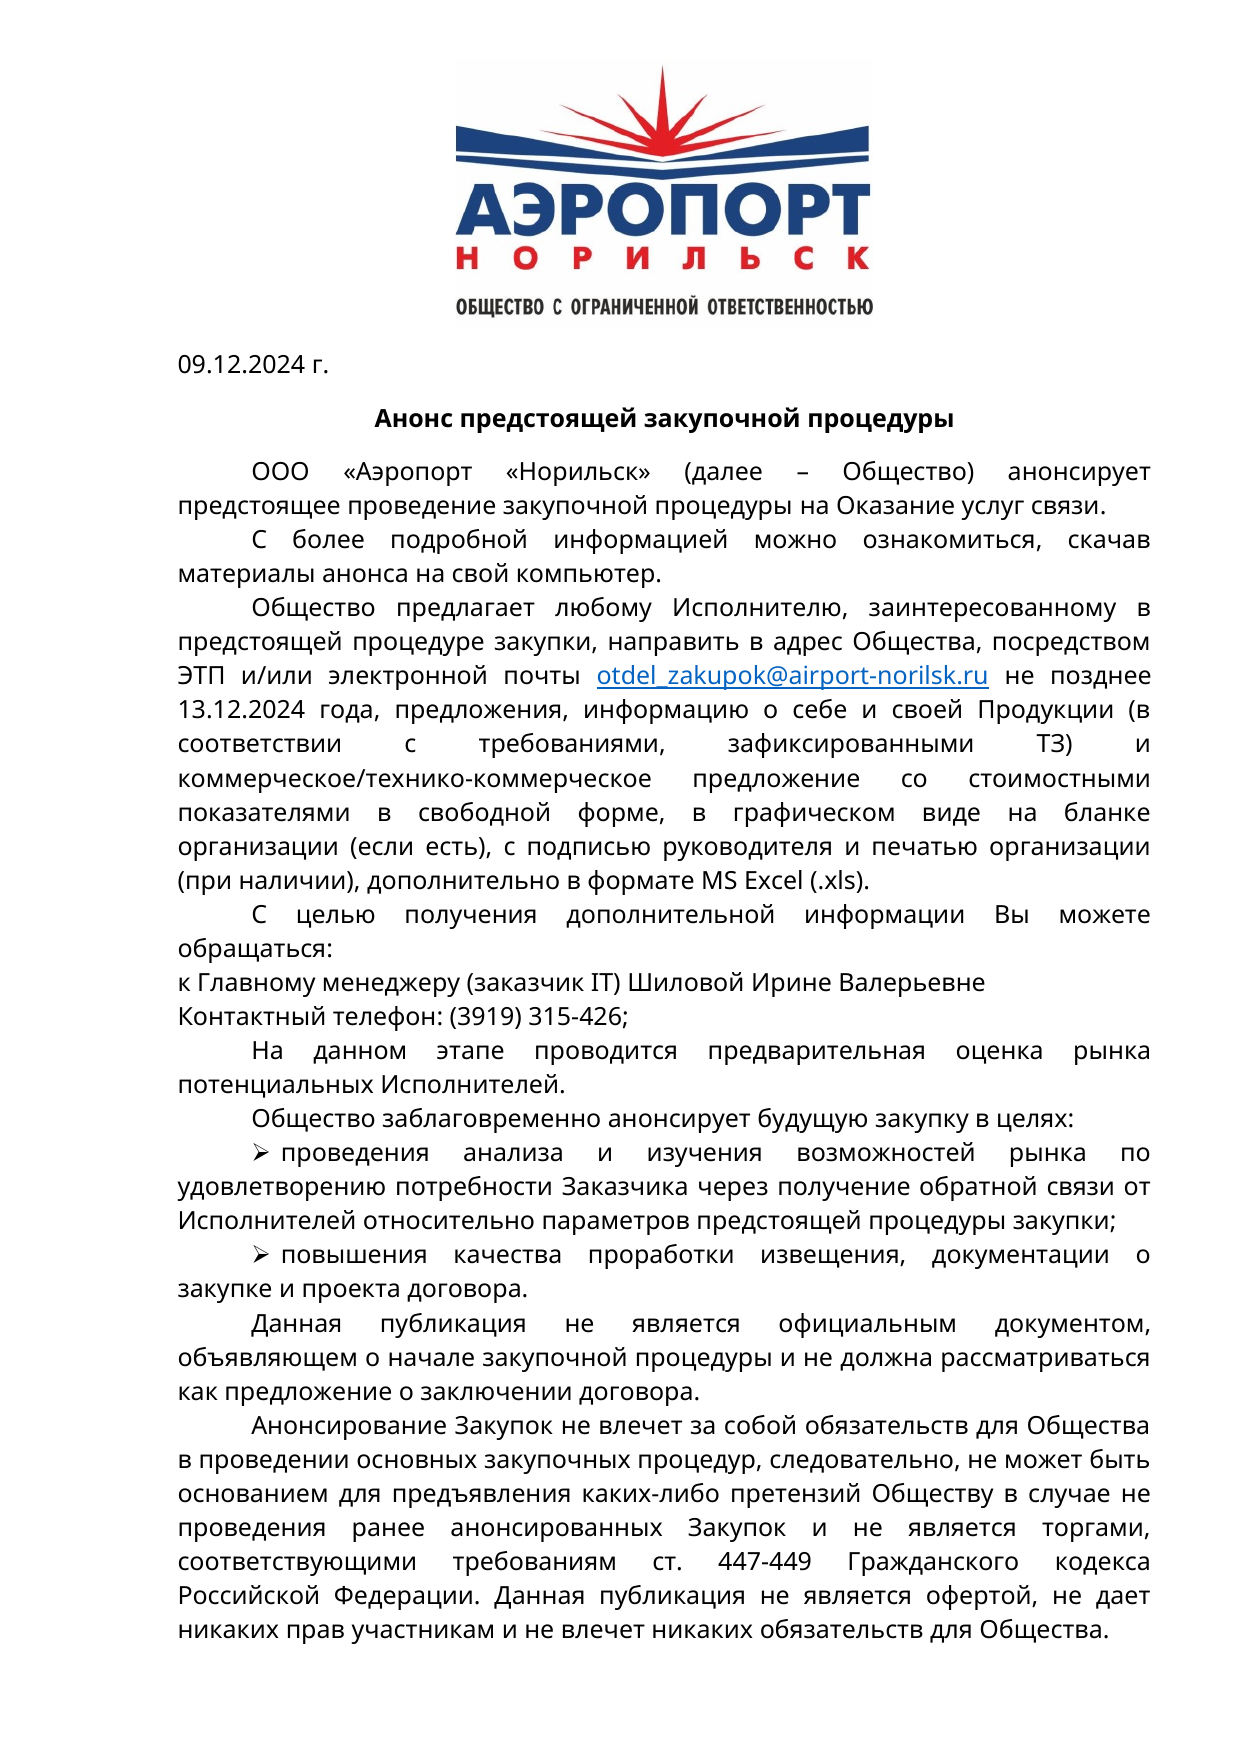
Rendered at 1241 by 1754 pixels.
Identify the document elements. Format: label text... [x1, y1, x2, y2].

text На данном этапе проводится предварительная оценка рынка потенциальных Исполнителей. [177, 1033, 1152, 1101]
text С более подробной информацией можно ознакомиться, скачав материалы анонса на свой компьютер. [177, 522, 1152, 590]
text Анонсирование Закупок не влечет за собой обязательств для Общества в проведении основных закупочных процедур, следовательно, не может быть основанием для предъявления каких-либо претензий Обществу в случае не проведения ранее анонсированных Закупок и не является торгами, соответствующими требованиям ст. 447-449 Гражданского кодекса Российской Федерации. Данная публикация не является офертой, не дает никаких прав участникам и не влечет никаких обязательств для Общества. [177, 1407, 1152, 1646]
picture [455, 59, 874, 328]
text Анонс предстоящей закупочной процедуры [177, 400, 1152, 434]
text Общество заблаговременно анонсирует будущую закупку в целях: [177, 1101, 1152, 1135]
text Контактный телефон: (3919) 315-426; [177, 999, 1152, 1033]
text С целью получения дополнительной информации Вы можете обращаться: [177, 896, 1152, 964]
text Данная публикация не является официальным документом, объявляющем о начале закупочной процедуры и не должна рассматриваться как предложение о заключении договора. [177, 1305, 1152, 1407]
text к Главному менеджеру (заказчик IT) Шиловой Ирине Валерьевне [177, 964, 1152, 999]
text 09.12.2024 г. [177, 347, 1152, 381]
text ООО «Аэропорт «Норильск» (далее – Общество) анонсирует предстоящее проведение закупочной процедуры на Оказание услуг связи. [177, 454, 1152, 522]
list проведения анализа и изучения возможностей рынка по удовлетворению потребности Заказчика через получение обратной связи от Исполнителей относительно параметров предстоящей процедуры закупки; [177, 1135, 1152, 1237]
list повышения качества проработки извещения, документации о закупке и проекта договора. [177, 1237, 1152, 1305]
text Общество предлагает любому Исполнителю, заинтересованному в предстоящей процедуре закупки, направить в адрес Общества, посредством ЭТП и/или электронной почты otdel_zakupok@airport-norilsk.ru не позднее 13.12.2024 года, предложения, информацию о себе и своей Продукции (в соответствии с требованиями, зафиксированными ТЗ) и коммерческое/технико-коммерческое предложение со стоимостными показателями в свободной форме, в графическом виде на бланке организации (если есть), с подписью руководителя и печатью организации (при наличии), дополнительно в формате MS Excel (.xls). [177, 590, 1152, 896]
